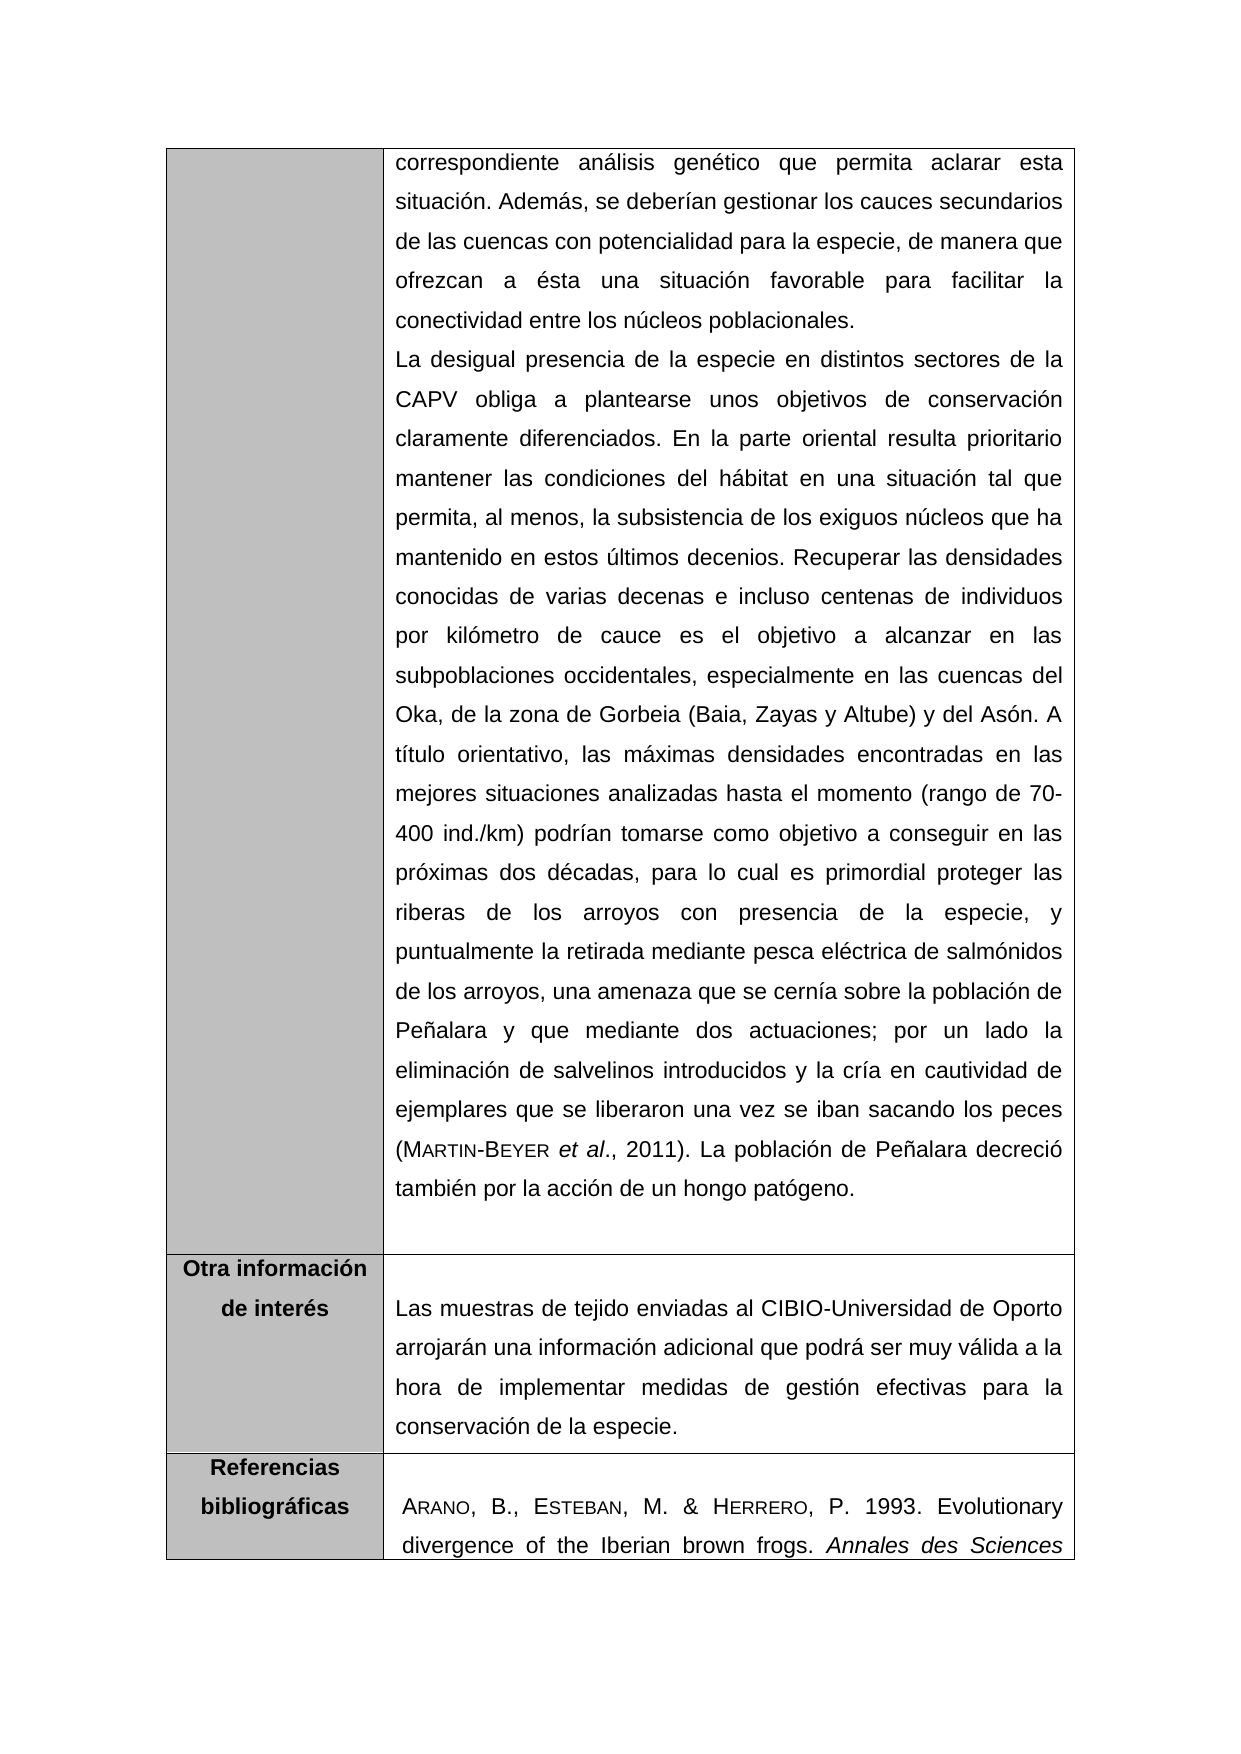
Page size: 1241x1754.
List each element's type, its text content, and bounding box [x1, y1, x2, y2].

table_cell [167, 1454, 383, 1559]
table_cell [167, 149, 383, 1254]
table_cell Las muestras de tejido enviadas al CIBIO-Universidad de Oporto arrojarán una información adicional que podrá ser muy válida a la hora de implementar medidas de gestión efectivas para la conservación de la especie. [384, 1255, 1074, 1452]
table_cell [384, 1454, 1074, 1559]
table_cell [384, 149, 1074, 1254]
table_cell Otra información de interés [167, 1255, 383, 1452]
